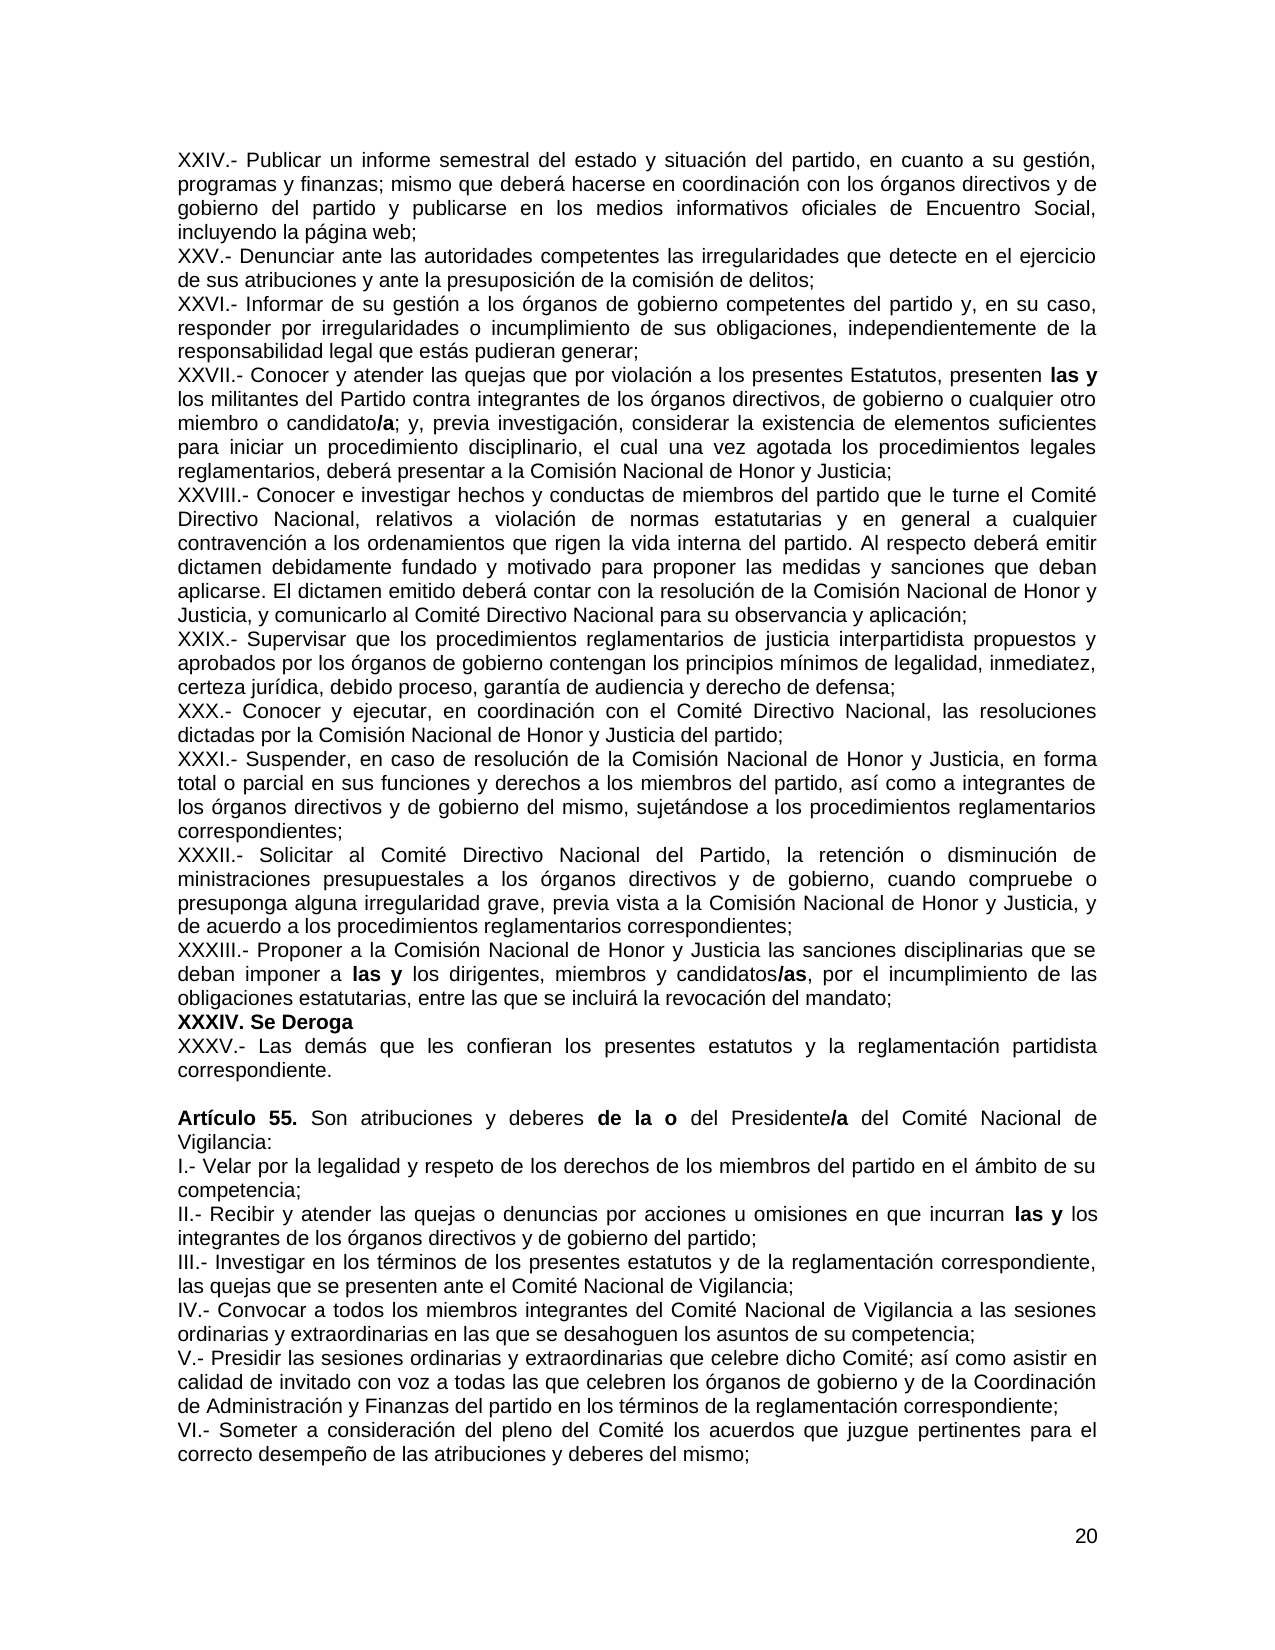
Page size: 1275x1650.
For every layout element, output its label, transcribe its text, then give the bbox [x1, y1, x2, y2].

text XXXIV. Se Deroga [177, 1010, 1098, 1034]
text XXVI.- Informar de su gestión a los órganos de gobierno competentes del partido y, en su caso, responder por irregularidades o incumplimiento de sus obligaciones, independientemente de la responsabilidad legal que estás pudieran generar; [177, 291, 1098, 363]
text XXX.- Conocer y ejecutar, en coordinación con el Comité Directivo Nacional, las resoluciones dictadas por la Comisión Nacional de Honor y Justicia del partido; [177, 699, 1098, 747]
text IV.- Convocar a todos los miembros integrantes del Comité Nacional de Vigilancia a las sesiones ordinarias y extraordinarias en las que se desahoguen los asuntos de su competencia; [177, 1298, 1098, 1346]
text XXXII.- Solicitar al Comité Directivo Nacional del Partido, la retención o disminución de ministraciones presupuestales a los órganos directivos y de gobierno, cuando compruebe o presuponga alguna irregularidad grave, previa vista a la Comisión Nacional de Honor y Justicia, y de acuerdo a los procedimientos reglamentarios correspondientes; [177, 842, 1098, 938]
text III.- Investigar en los términos de los presentes estatutos y de la reglamentación correspondiente, las quejas que se presenten ante el Comité Nacional de Vigilancia; [177, 1250, 1098, 1298]
text II.- Recibir y atender las quejas o denuncias por acciones u omisiones en que incurran las y los integrantes de los órganos directivos y de gobierno del partido; [177, 1202, 1098, 1250]
text I.- Velar por la legalidad y respeto de los derechos de los miembros del partido en el ámbito de su competencia; [177, 1154, 1098, 1202]
text XXVIII.- Conocer e investigar hechos y conductas de miembros del partido que le turne el Comité Directivo Nacional, relativos a violación de normas estatutarias y en general a cualquier contravención a los ordenamientos que rigen la vida interna del partido. Al respecto deberá emitir dictamen debidamente fundado y motivado para proponer las medidas y sanciones que deban aplicarse. El dictamen emitido deberá contar con la resolución de la Comisión Nacional de Honor y Justicia, y comunicarlo al Comité Directivo Nacional para su observancia y aplicación; [177, 483, 1098, 627]
text XXXV.- Las demás que les confieran los presentes estatutos y la reglamentación partidista correspondiente. [177, 1034, 1098, 1082]
text XXVII.- Conocer y atender las quejas que por violación a los presentes Estatutos, presenten las y los militantes del Partido contra integrantes de los órganos directivos, de gobierno o cualquier otro miembro o candidato/a; y, previa investigación, considerar la existencia de elementos suficientes para iniciar un procedimiento disciplinario, el cual una vez agotada los procedimientos legales reglamentarios, deberá presentar a la Comisión Nacional de Honor y Justicia; [177, 363, 1098, 483]
text XXXI.- Suspender, en caso de resolución de la Comisión Nacional de Honor y Justicia, en forma total o parcial en sus funciones y derechos a los miembros del partido, así como a integrantes de los órganos directivos y de gobierno del mismo, sujetándose a los procedimientos reglamentarios correspondientes; [177, 747, 1098, 842]
text V.- Presidir las sesiones ordinarias y extraordinarias que celebre dicho Comité; así como asistir en calidad de invitado con voz a todas las que celebren los órganos de gobierno y de la Coordinación de Administración y Finanzas del partido en los términos de la reglamentación correspondiente; [177, 1346, 1098, 1417]
text XXIX.- Supervisar que los procedimientos reglamentarios de justicia interpartidista propuestos y aprobados por los órganos de gobierno contengan los principios mínimos de legalidad, inmediatez, certeza jurídica, debido proceso, garantía de audiencia y derecho de defensa; [177, 627, 1098, 699]
text XXXIII.- Proponer a la Comisión Nacional de Honor y Justicia las sanciones disciplinarias que se deban imponer a las y los dirigentes, miembros y candidatos/as, por el incumplimiento de las obligaciones estatutarias, entre las que se incluirá la revocación del mandato; [177, 938, 1098, 1010]
text Artículo 55. Son atribuciones y deberes de la o del Presidente/a del Comité Nacional de Vigilancia: [177, 1106, 1098, 1154]
text VI.- Someter a consideración del pleno del Comité los acuerdos que juzgue pertinentes para el correcto desempeño de las atribuciones y deberes del mismo; [177, 1417, 1098, 1465]
text XXV.- Denunciar ante las autoridades competentes las irregularidades que detecte en el ejercicio de sus atribuciones y ante la presuposición de la comisión de delitos; [177, 243, 1098, 291]
text XXIV.- Publicar un informe semestral del estado y situación del partido, en cuanto a su gestión, programas y finanzas; mismo que deberá hacerse en coordinación con los órganos directivos y de gobierno del partido y publicarse en los medios informativos oficiales de Encuentro Social, incluyendo la página web; [177, 148, 1098, 243]
